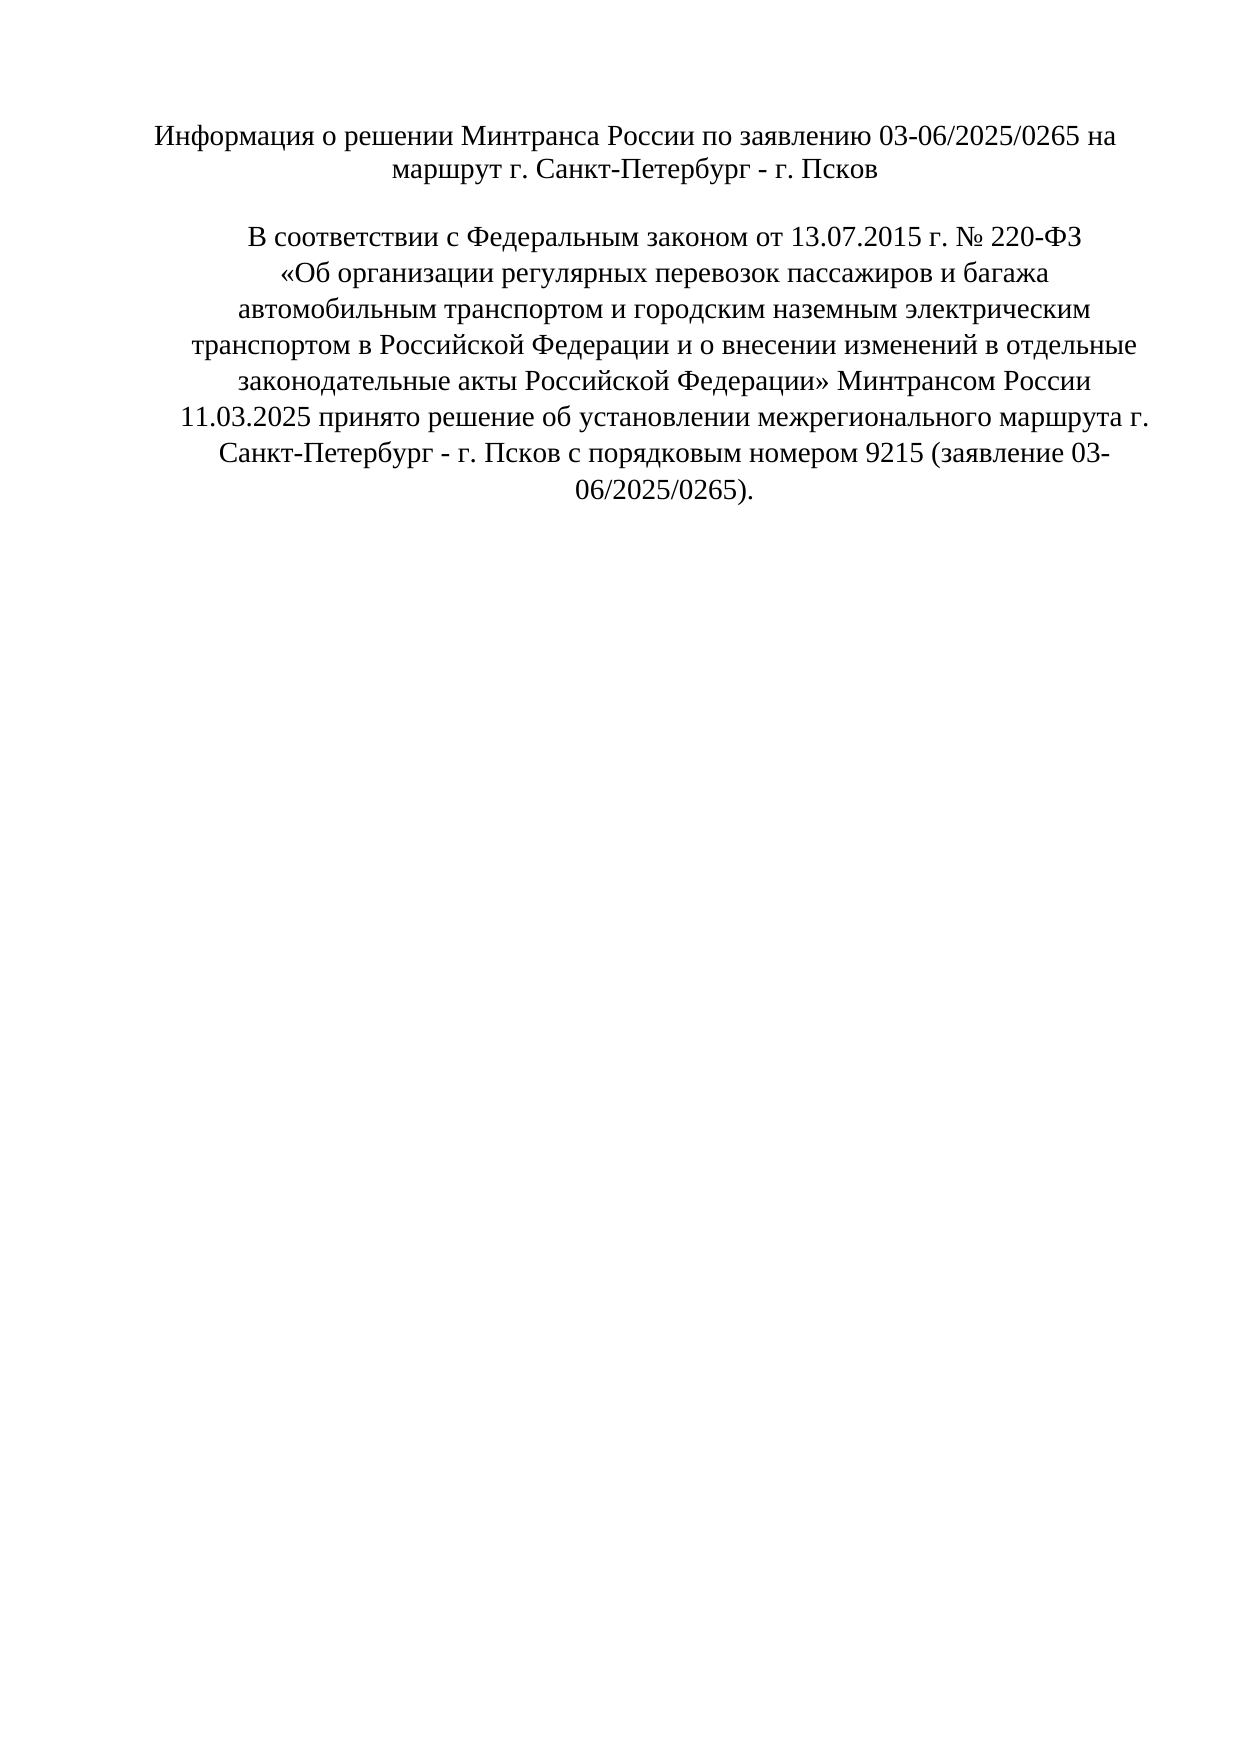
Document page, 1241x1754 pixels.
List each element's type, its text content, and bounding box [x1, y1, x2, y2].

text В соответствии с Федеральным законом от 13.07.2015 г. № 220-ФЗ «Об организации регулярных перевозок пассажиров и багажа автомобильным транспортом и городским наземным электрическим транспортом в Российской Федерации и о внесении изменений в отдельные законодательные акты Российской Федерации» Минтрансом России 11.03.2025 принято решение об установлении межрегионального маршрута г. Санкт-Петербург - г. Псков с порядковым номером 9215 (заявление 03-06/2025/0265). [177, 219, 1152, 505]
text Информация о решении Минтранса России по заявлению 03-06/2025/0265 на маршрут г. Санкт-Петербург - г. Псков [118, 118, 1152, 185]
